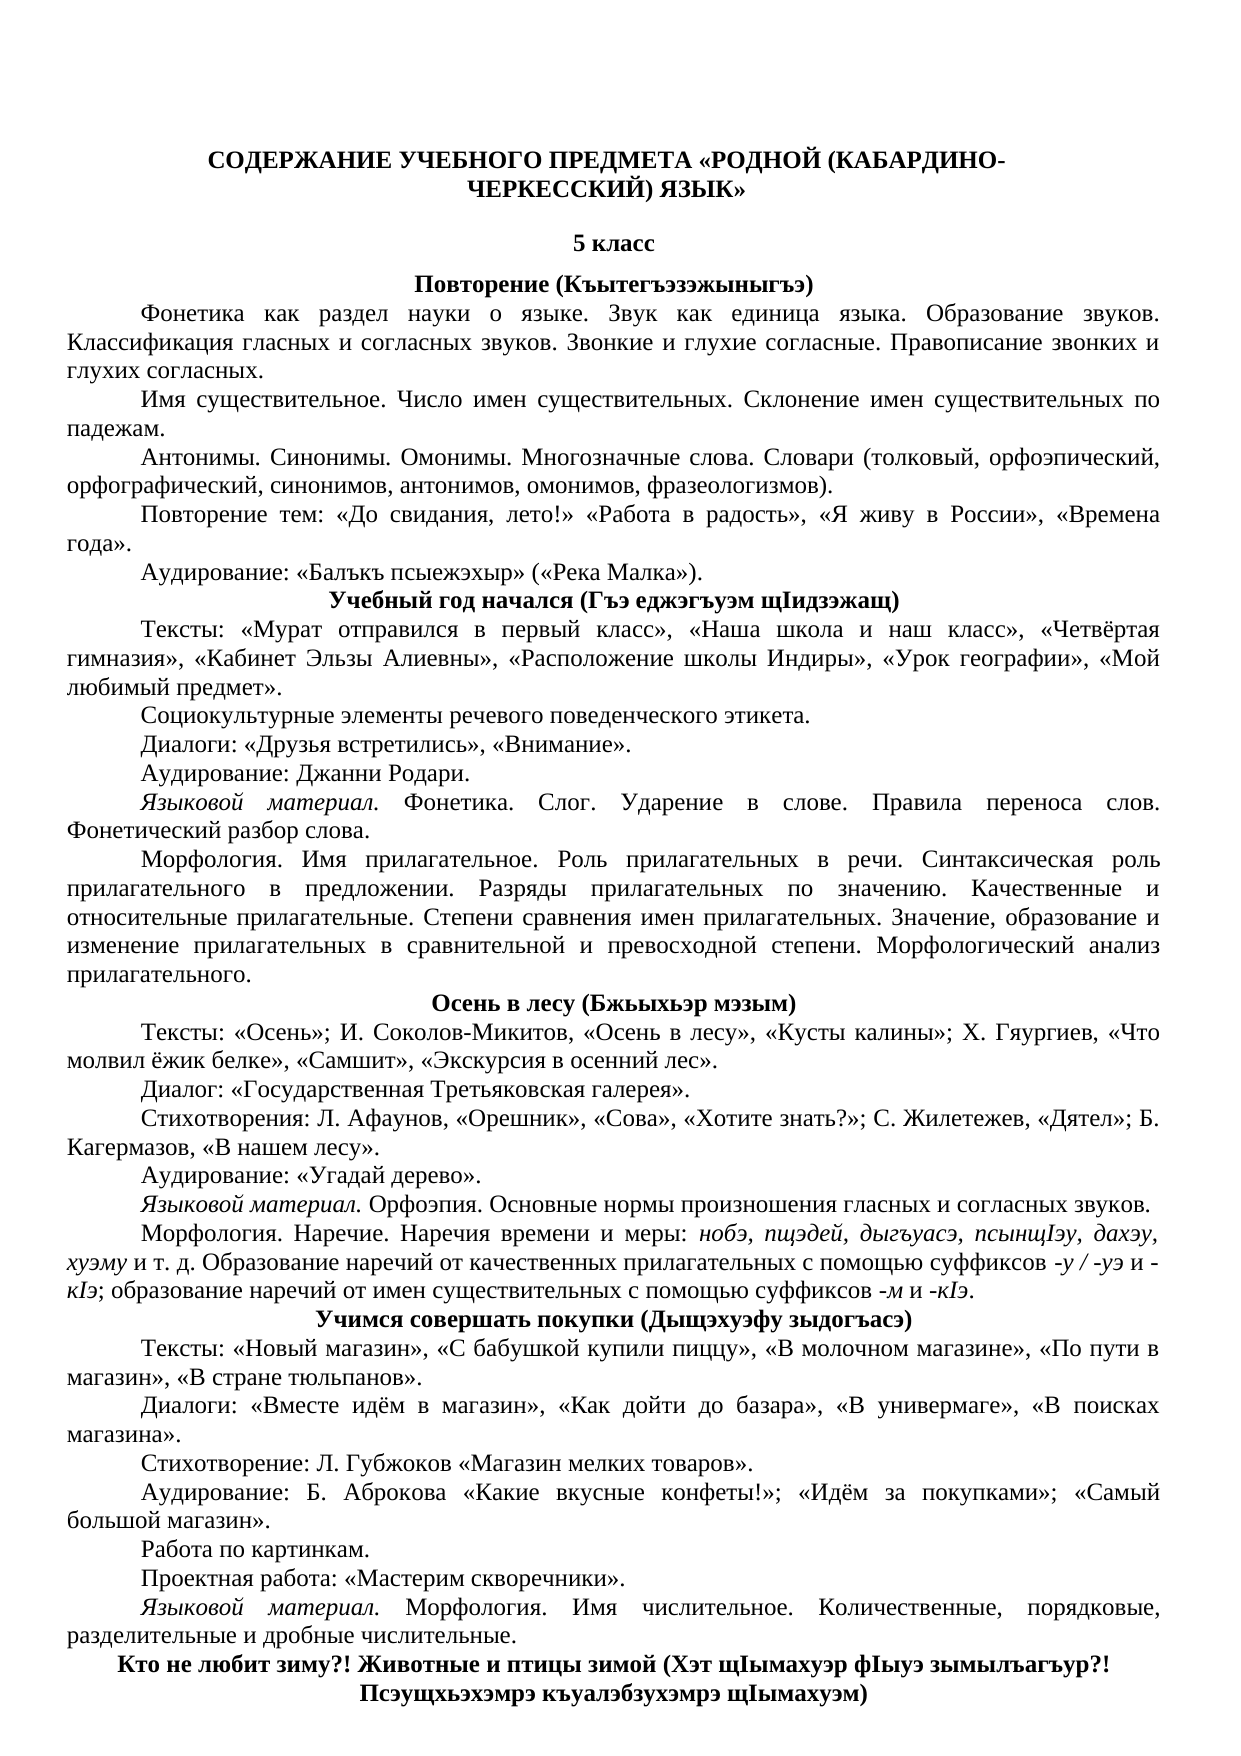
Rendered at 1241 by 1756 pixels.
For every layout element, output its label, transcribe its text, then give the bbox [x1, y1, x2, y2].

text Языковой материал. Фонетика. Слог. Ударение в слове. Правила переноса слов. Фонетический разбор слова. [67, 787, 1161, 844]
text Антонимы. Синонимы. Омонимы. Многозначные слова. Словари (толковый, орфоэпический, орфографический, синонимов, антонимов, омонимов, фразеологизмов). [67, 442, 1161, 499]
text Тексты: «Новый магазин», «С бабушкой купили пиццу», «В молочном магазине», «По пути в магазин», «В стране тюльпанов». [67, 1333, 1161, 1390]
text Аудирование: Б. Аброкова «Какие вкусные конфеты!»; «Идём за покупками»; «Самый большой магазин». [67, 1477, 1161, 1534]
text Аудирование: «Угадай дерево». [67, 1160, 1161, 1189]
text Языковой материал. Орфоэпия. Основные нормы произношения гласных и согласных звуков. [67, 1189, 1161, 1218]
text 5 класс [67, 228, 1161, 257]
text Морфология. Имя прилагательное. Роль прилагательных в речи. Синтаксическая роль прилагательного в предложении. Разряды прилагательных по значению. Качественные и относительные прилагательные. Степени сравнения имен прилагательных. Значение, образование и изменение прилагательных в сравнительной и превосходной степени. Морфологический анализ прилагательного. [67, 844, 1161, 988]
text Аудирование: Джанни Родари. [67, 758, 1161, 787]
text Языковой материал. Морфология. Имя числительное. Количественные, порядковые, разделительные и дробные числительные. [67, 1592, 1161, 1649]
text СОДЕРЖАНИЕ УЧЕБНОГО ПРЕДМЕТА «РОДНОЙ (КАБАРДИНО-ЧЕРКЕССКИЙ) ЯЗЫК» [199, 145, 1013, 203]
text Работа по картинкам. [67, 1534, 1161, 1563]
text Морфология. Наречие. Наречия времени и меры: нобэ, пщэдей, дыгъуасэ, псынщIэу, дахэу, хуэму и т. д. Образование наречий от качественных прилагательных с помощью суффиксов -у / -уэ и -кIэ; образование наречий от имен существительных с помощью суффиксов -м и -кIэ. [67, 1218, 1161, 1304]
text Диалоги: «Друзья встретились», «Внимание». [67, 729, 1161, 758]
text Повторение (Къытегъэзэжыныгъэ) [67, 269, 1161, 298]
text Осень в лесу (Бжьыхьэр мэзым) [67, 988, 1161, 1017]
text Стихотворение: Л. Губжоков «Магазин мелких товаров». [67, 1448, 1161, 1477]
text Учимся совершать покупки (Дыщэхуэфу зыдогъасэ) [67, 1304, 1161, 1333]
text Учебный год начался (Гъэ еджэгъуэм щIидзэжащ) [67, 585, 1161, 614]
text Тексты: «Мурат отправился в первый класс», «Наша школа и наш класс», «Четвёртая гимназия», «Кабинет Эльзы Алиевны», «Расположение школы Индиры», «Урок географии», «Мой любимый предмет». [67, 614, 1161, 700]
text Повторение тем: «До свидания, лето!» «Работа в радость», «Я живу в России», «Времена года». [67, 499, 1161, 557]
text Тексты: «Осень»; И. Соколов-Микитов, «Осень в лесу», «Кусты калины»; Х. Гяургиев, «Что молвил ёжик белке», «Самшит», «Экскурсия в осенний лес». [67, 1017, 1161, 1074]
text Фонетика как раздел науки о языке. Звук как единица языка. Образование звуков. Классификация гласных и согласных звуков. Звонкие и глухие согласные. Правописание звонких и глухих согласных. [67, 298, 1161, 384]
text Проектная работа: «Мастерим скворечники». [67, 1563, 1161, 1592]
text Диалоги: «Вместе идём в магазин», «Как дойти до базара», «В универмаге», «В поисках магазина». [67, 1390, 1161, 1448]
text Социокультурные элементы речевого поведенческого этикета. [67, 700, 1161, 729]
text Кто не любит зиму?! Животные и птицы зимой (Хэт щIымахуэр фIыуэ зымылъагъур?! Псэущхьэхэмрэ къуалэбзухэмрэ щIымахуэм) [67, 1649, 1161, 1707]
text Имя существительное. Число имен существительных. Склонение имен существительных по падежам. [67, 384, 1161, 442]
text Стихотворения: Л. Афаунов, «Орешник», «Сова», «Хотите знать?»; С. Жилетежев, «Дятел»; Б. Кагермазов, «В нашем лесу». [67, 1103, 1161, 1160]
text Аудирование: «Балъкъ псыежэхыр» («Река Малка»). [67, 557, 1161, 585]
text Диалог: «Государственная Третьяковская галерея». [67, 1074, 1161, 1103]
